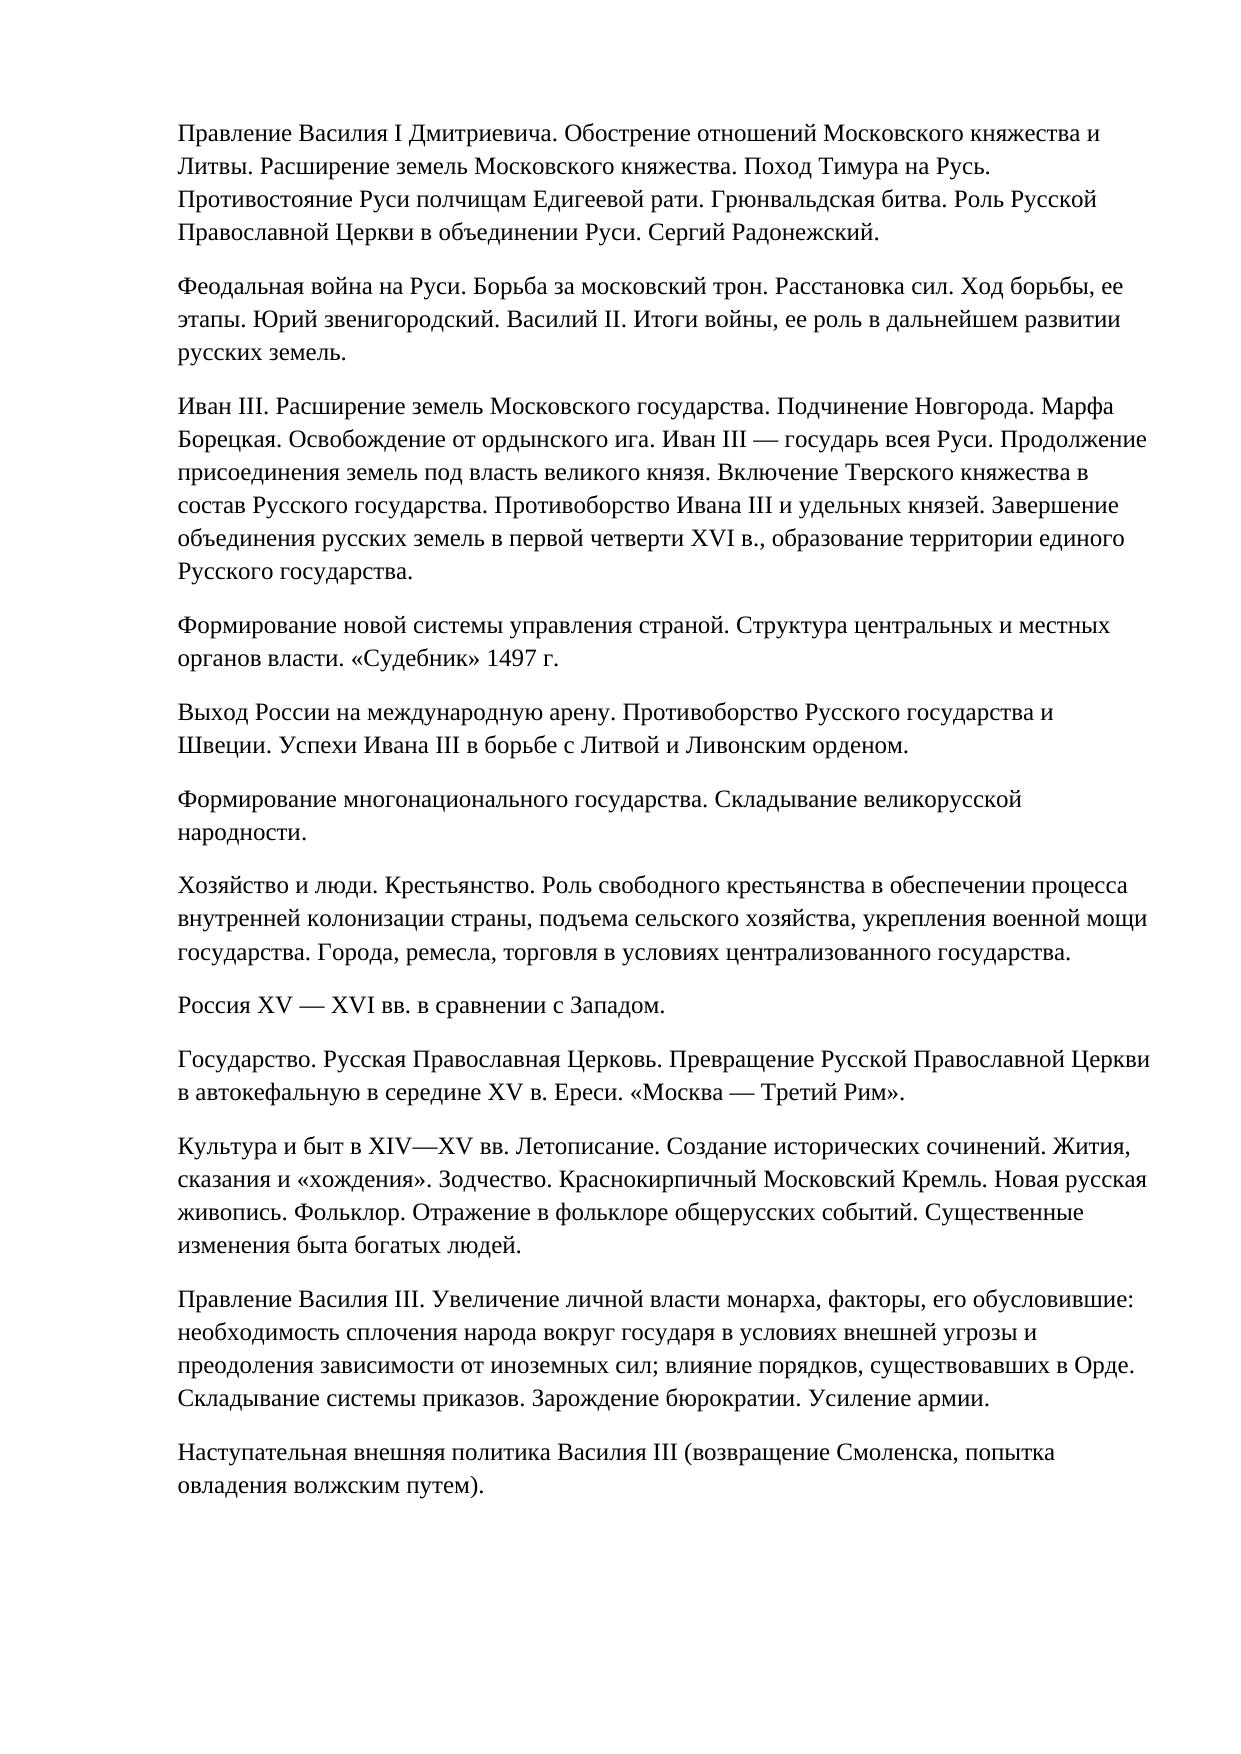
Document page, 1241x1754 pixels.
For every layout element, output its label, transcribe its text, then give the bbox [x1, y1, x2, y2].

text Формирование новой системы управления страной. Структура центральных и местных органов власти. «Судебник» 1497 г. [177, 610, 1152, 672]
text Государство. Русская Православная Церковь. Превращение Русской Православной Церкви в автокефальную в середине XV в. Ереси. «Москва — Третий Рим». [177, 1044, 1152, 1106]
text Правление Василия I Дмитриевича. Обострение отношений Московского княжества и Литвы. Расширение земель Московского княжества. Поход Тимура на Русь. Противостояние Руси полчищам Едигеевой рати. Грюнвальдская битва. Роль Русской Православной Церкви в объединении Руси. Сергий Радонежский. [177, 118, 1152, 246]
text Иван III. Расширение земель Московского государства. Подчинение Новгорода. Марфа Борецкая. Освобождение от ордынского ига. Иван III — государь всея Руси. Продолжение присоединения земель под власть великого князя. Включение Тверского княжества в состав Русского государства. Противоборство Ивана III и удельных князей. Завершение объединения русских земель в первой четверти XVI в., образование территории единого Русского государства. [177, 391, 1152, 585]
text Формирование многонационального государства. Складывание великорусской народности. [177, 784, 1152, 845]
text Правление Василия III. Увеличение личной власти монарха, факторы, его обусловившие: необходимость сплочения народа вокруг государя в условиях внешней угрозы и преодоления зависимости от иноземных сил; влияние порядков, существовавших в Орде. Складывание системы приказов. Зарождение бюрократии. Усиление армии. [177, 1284, 1152, 1412]
text Россия ХV — XVI вв. в сравнении с Западом. [177, 990, 1152, 1019]
text Культура и быт в XIV—XV вв. Летописание. Создание исторических сочинений. Жития, сказания и «хождения». Зодчество. Краснокирпичный Московский Кремль. Новая русская живопись. Фольклор. Отражение в фольклоре общерусских событий. Существенные изменения быта богатых людей. [177, 1131, 1152, 1259]
text Хозяйство и люди. Крестьянство. Роль свободного крестьянства в обеспечении процесса внутренней колонизации страны, подъема сельского хозяйства, укрепления военной мощи государства. Города, ремесла, торговля в условиях централизованного государства. [177, 871, 1152, 965]
text Наступательная внешняя политика Василия III (возвращение Смоленска, попытка овладения волжским путем). [177, 1437, 1152, 1499]
text Феодальная война на Руси. Борьба за московский трон. Расстановка сил. Ход борьбы, ее этапы. Юрий звенигородский. Василий II. Итоги войны, ее роль в дальнейшем развитии русских земель. [177, 271, 1152, 366]
text Выход России на международную арену. Противоборство Русского государства и Швеции. Успехи Ивана III в борьбе с Литвой и Ливонским орденом. [177, 697, 1152, 758]
